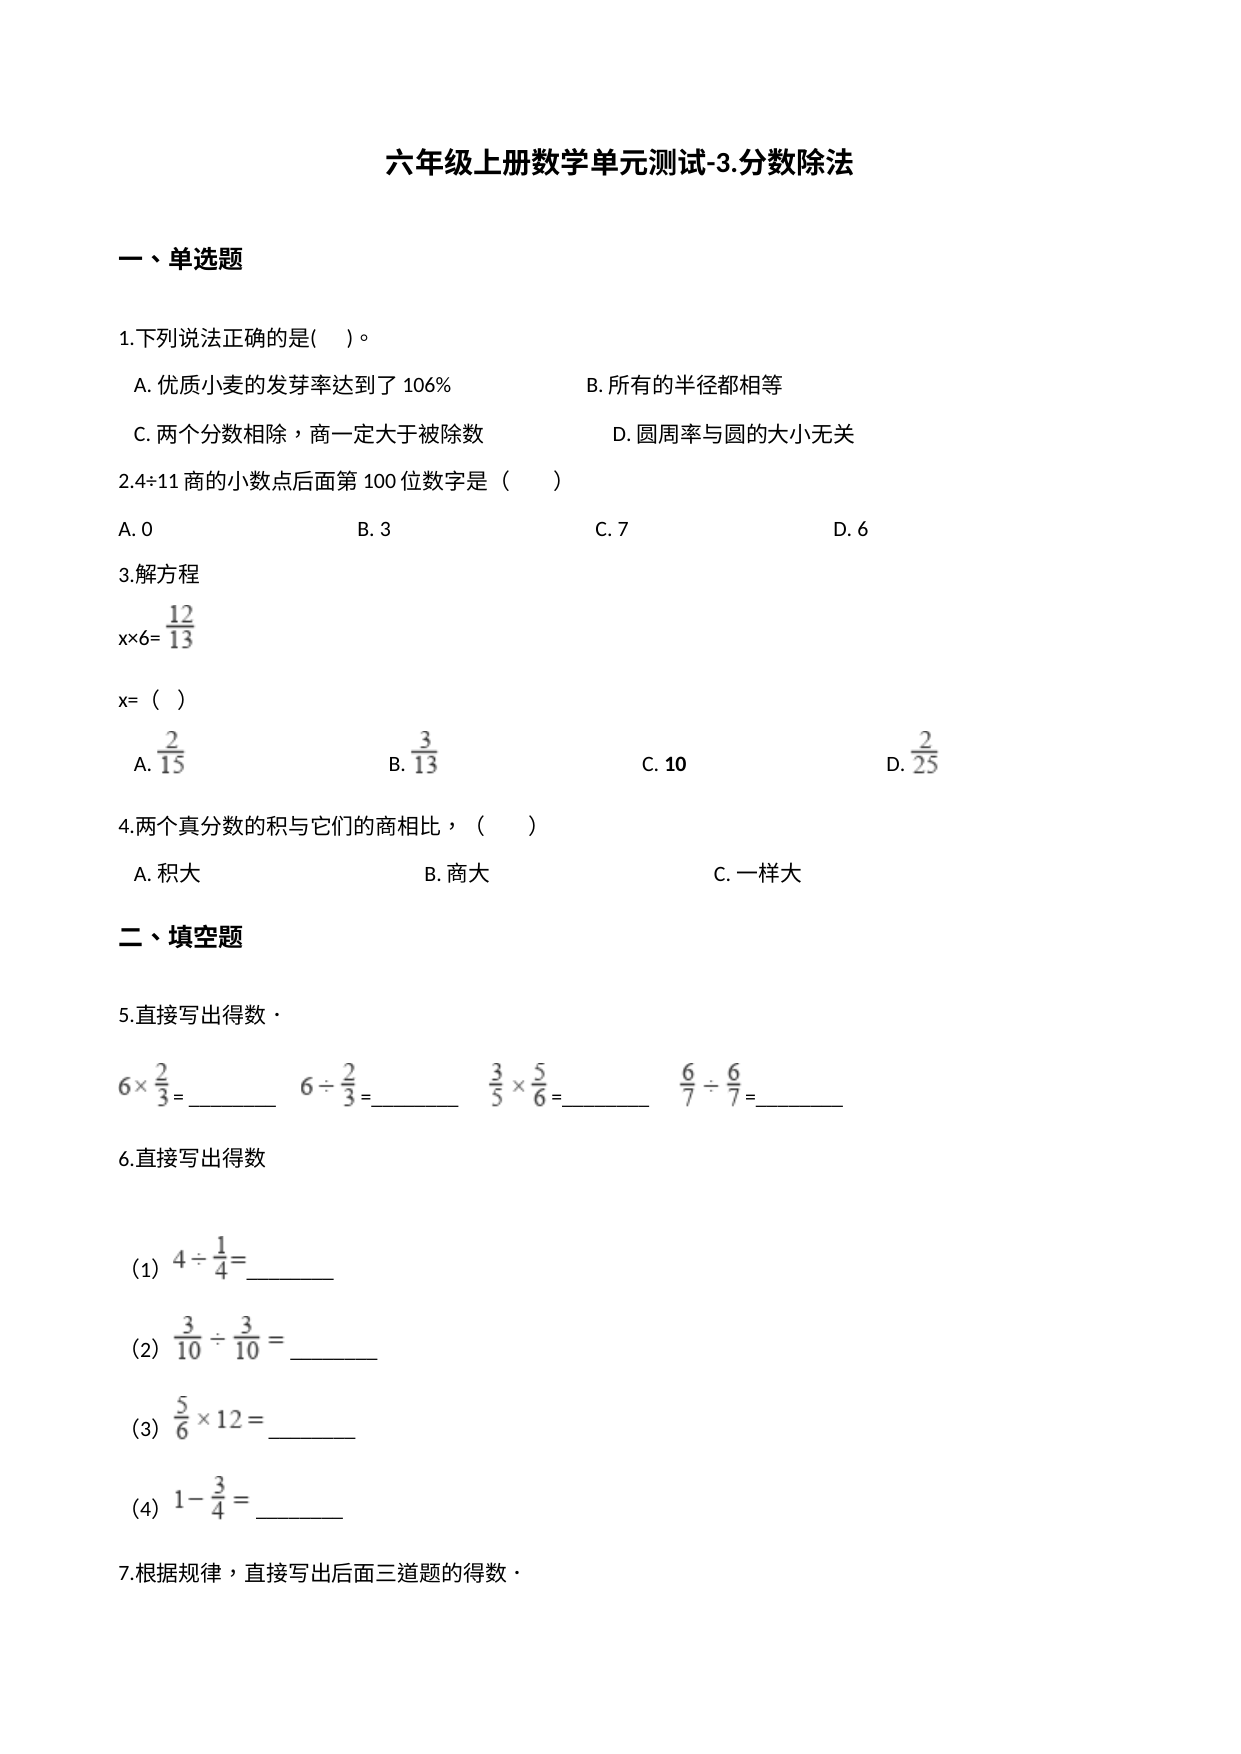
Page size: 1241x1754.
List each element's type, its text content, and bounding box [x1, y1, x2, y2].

picture [910, 731, 943, 775]
picture [173, 1476, 256, 1521]
text 4.两个真分数的积与它们的商相比，（ ） [118, 809, 1122, 842]
picture [679, 1063, 745, 1108]
text 6.直接写出得数 [118, 1142, 1122, 1223]
text x×6= [118, 605, 1122, 670]
text 5.直接写出得数． = ________ =________ =________ =________ [118, 999, 1122, 1129]
picture [301, 1063, 361, 1108]
text （2）________ [118, 1317, 1122, 1382]
text （1）________ [118, 1237, 1122, 1302]
text 六年级上册数学单元测试-3.分数除法 [118, 129, 1122, 194]
text 2.4÷11商的小数点后面第100位数字是（ ） [118, 465, 1122, 497]
picture [410, 731, 442, 775]
text 一、单选题 [118, 227, 1122, 292]
picture [165, 605, 199, 650]
text 1.下列说法正确的是( )。 [118, 321, 1122, 354]
text A. 积大 B. 商大 C. 一样大 [134, 857, 1122, 889]
text 7.根据规律，直接写出后面三道题的得数． [118, 1556, 1122, 1589]
text 二、填空题 [118, 904, 1122, 969]
picture [173, 1316, 291, 1361]
picture [828, 530, 834, 537]
text （3）________ [118, 1396, 1122, 1461]
picture [173, 1396, 269, 1441]
picture [157, 731, 189, 775]
picture [173, 1236, 247, 1281]
text x=（ ） [118, 684, 1122, 716]
picture [352, 530, 358, 537]
text 3.解方程 [118, 558, 1122, 591]
text （4）________ [118, 1476, 1122, 1541]
picture [488, 1063, 551, 1108]
text A. 优质小麦的发芽率达到了106% B. 所有的半径都相等 C. 两个分数相除，商一定大于被除数 D. 圆周率与圆的大小无关 [134, 369, 1122, 450]
picture [118, 1063, 173, 1108]
text A. 0 B. 3 C. 7 D. 6 [118, 512, 1122, 545]
picture [590, 530, 596, 537]
text A. B. C. 10 D. [134, 731, 1122, 796]
